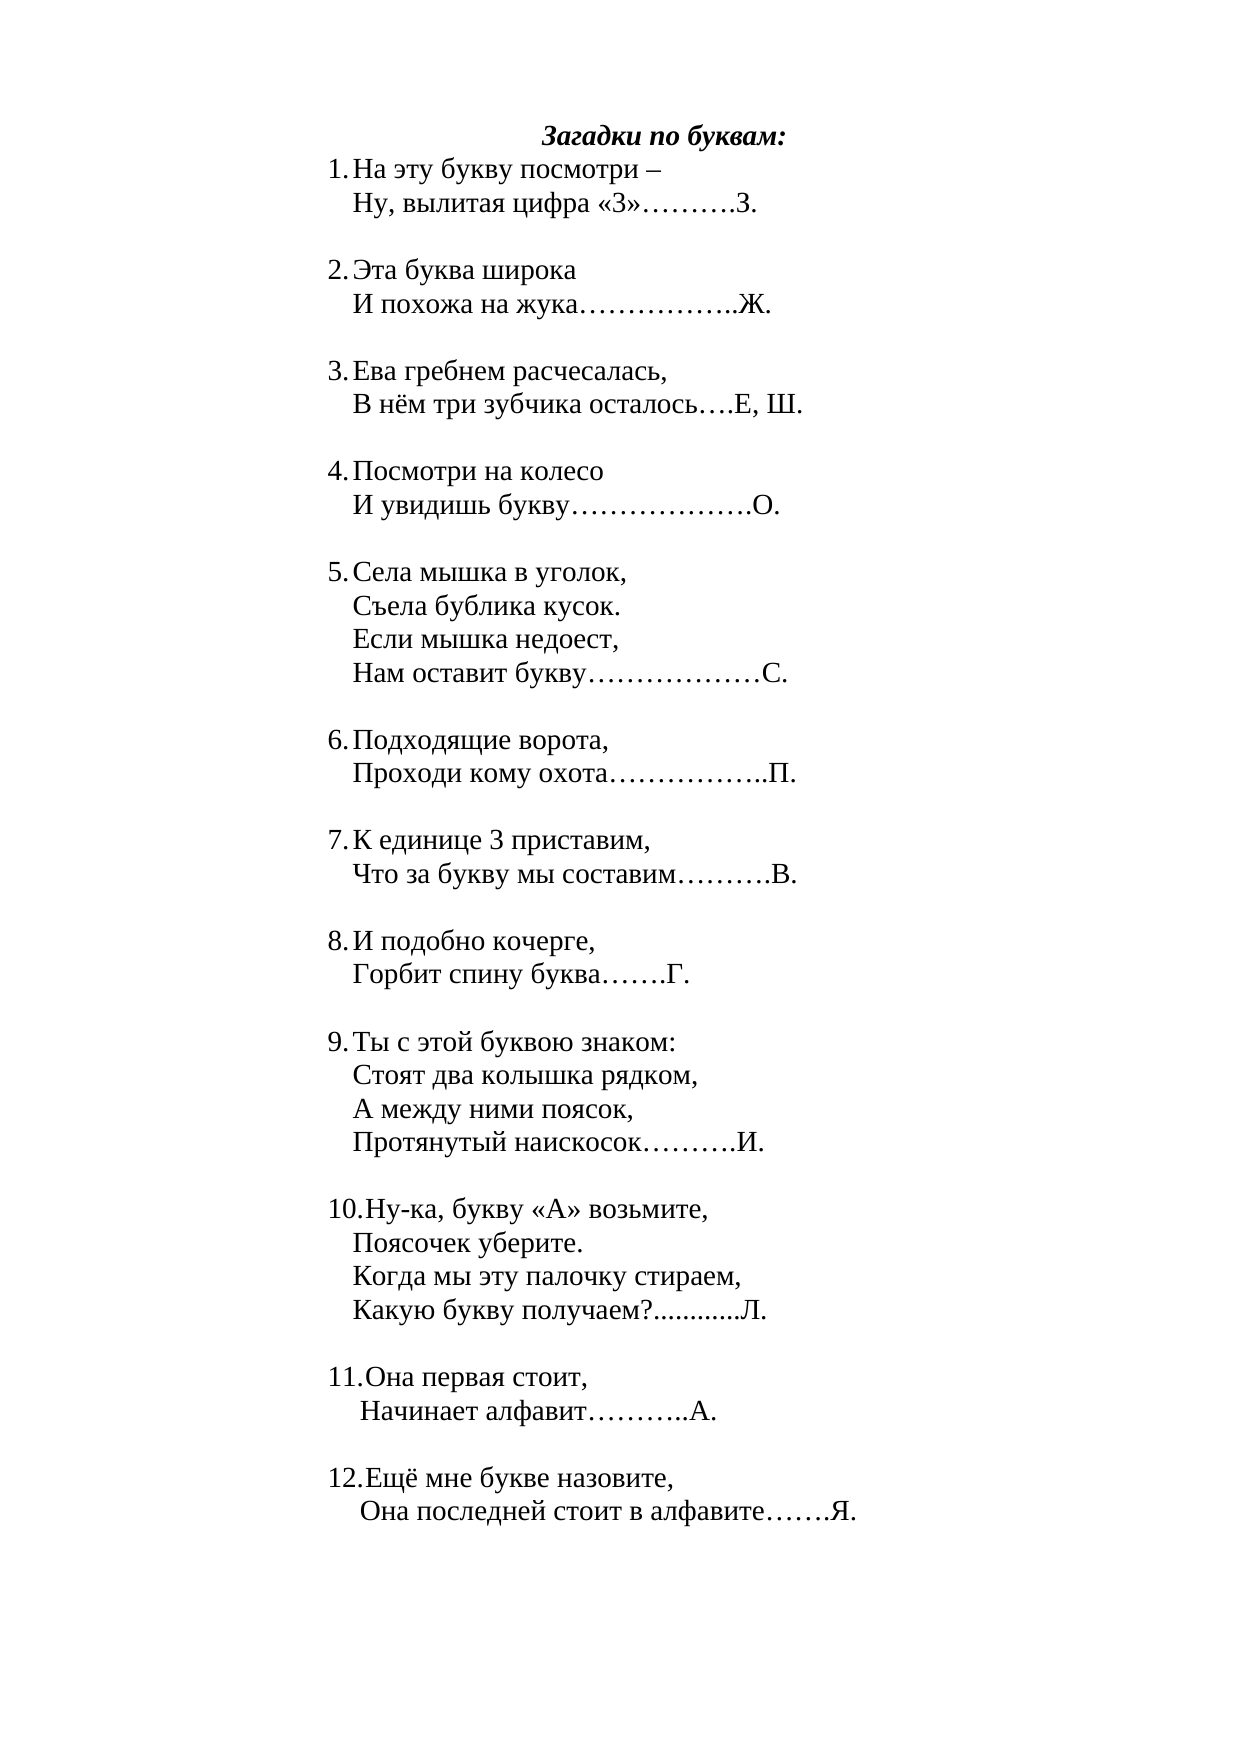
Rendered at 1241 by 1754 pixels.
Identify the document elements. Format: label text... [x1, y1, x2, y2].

text И похожа на жука……………..Ж. [352, 286, 1152, 319]
text А между ними поясок, [352, 1091, 1152, 1124]
text Начинает алфавит………..А. [352, 1393, 1152, 1426]
text Если мышка недоест, [352, 621, 1152, 655]
text Проходи кому охота……………..П. [352, 755, 1152, 789]
list Посмотри на колесо [327, 453, 1152, 487]
list Ещё мне букве назовите, [327, 1460, 1152, 1493]
list Села мышка в уголок, [327, 554, 1152, 588]
text Поясочек уберите. [352, 1225, 1152, 1258]
list Она первая стоит, [327, 1359, 1152, 1393]
text В нём три зубчика осталось….Е, Ш. [352, 386, 1152, 420]
text Протянутый наискосок……….И. [352, 1124, 1152, 1158]
text Когда мы эту палочку стираем, [352, 1258, 1152, 1292]
list Эта буква широка [327, 252, 1152, 286]
text Что за букву мы составим……….В. [352, 856, 1152, 889]
list Подходящие ворота, [327, 722, 1152, 755]
list На эту букву посмотри – [327, 152, 1152, 185]
text Нам оставит букву………………С. [352, 655, 1152, 688]
text И увидишь букву……………….О. [352, 487, 1152, 521]
list Ты с этой буквою знаком: [327, 1024, 1152, 1057]
text Стоят два колышка рядком, [352, 1057, 1152, 1091]
text Ну, вылитая цифра «3»……….З. [352, 185, 1152, 219]
list К единице 3 приставим, [327, 822, 1152, 856]
text Загадки по буквам: [177, 118, 1152, 152]
list И подобно кочерге, [327, 923, 1152, 957]
list Ева гребнем расчесалась, [327, 353, 1152, 386]
text Она последней стоит в алфавите…….Я. [352, 1493, 1152, 1527]
text Какую букву получаем?............Л. [352, 1292, 1152, 1326]
text Съела бублика кусок. [352, 588, 1152, 621]
text Горбит спину буква…….Г. [352, 957, 1152, 990]
list Ну-ка, букву «А» возьмите, [327, 1191, 1152, 1225]
